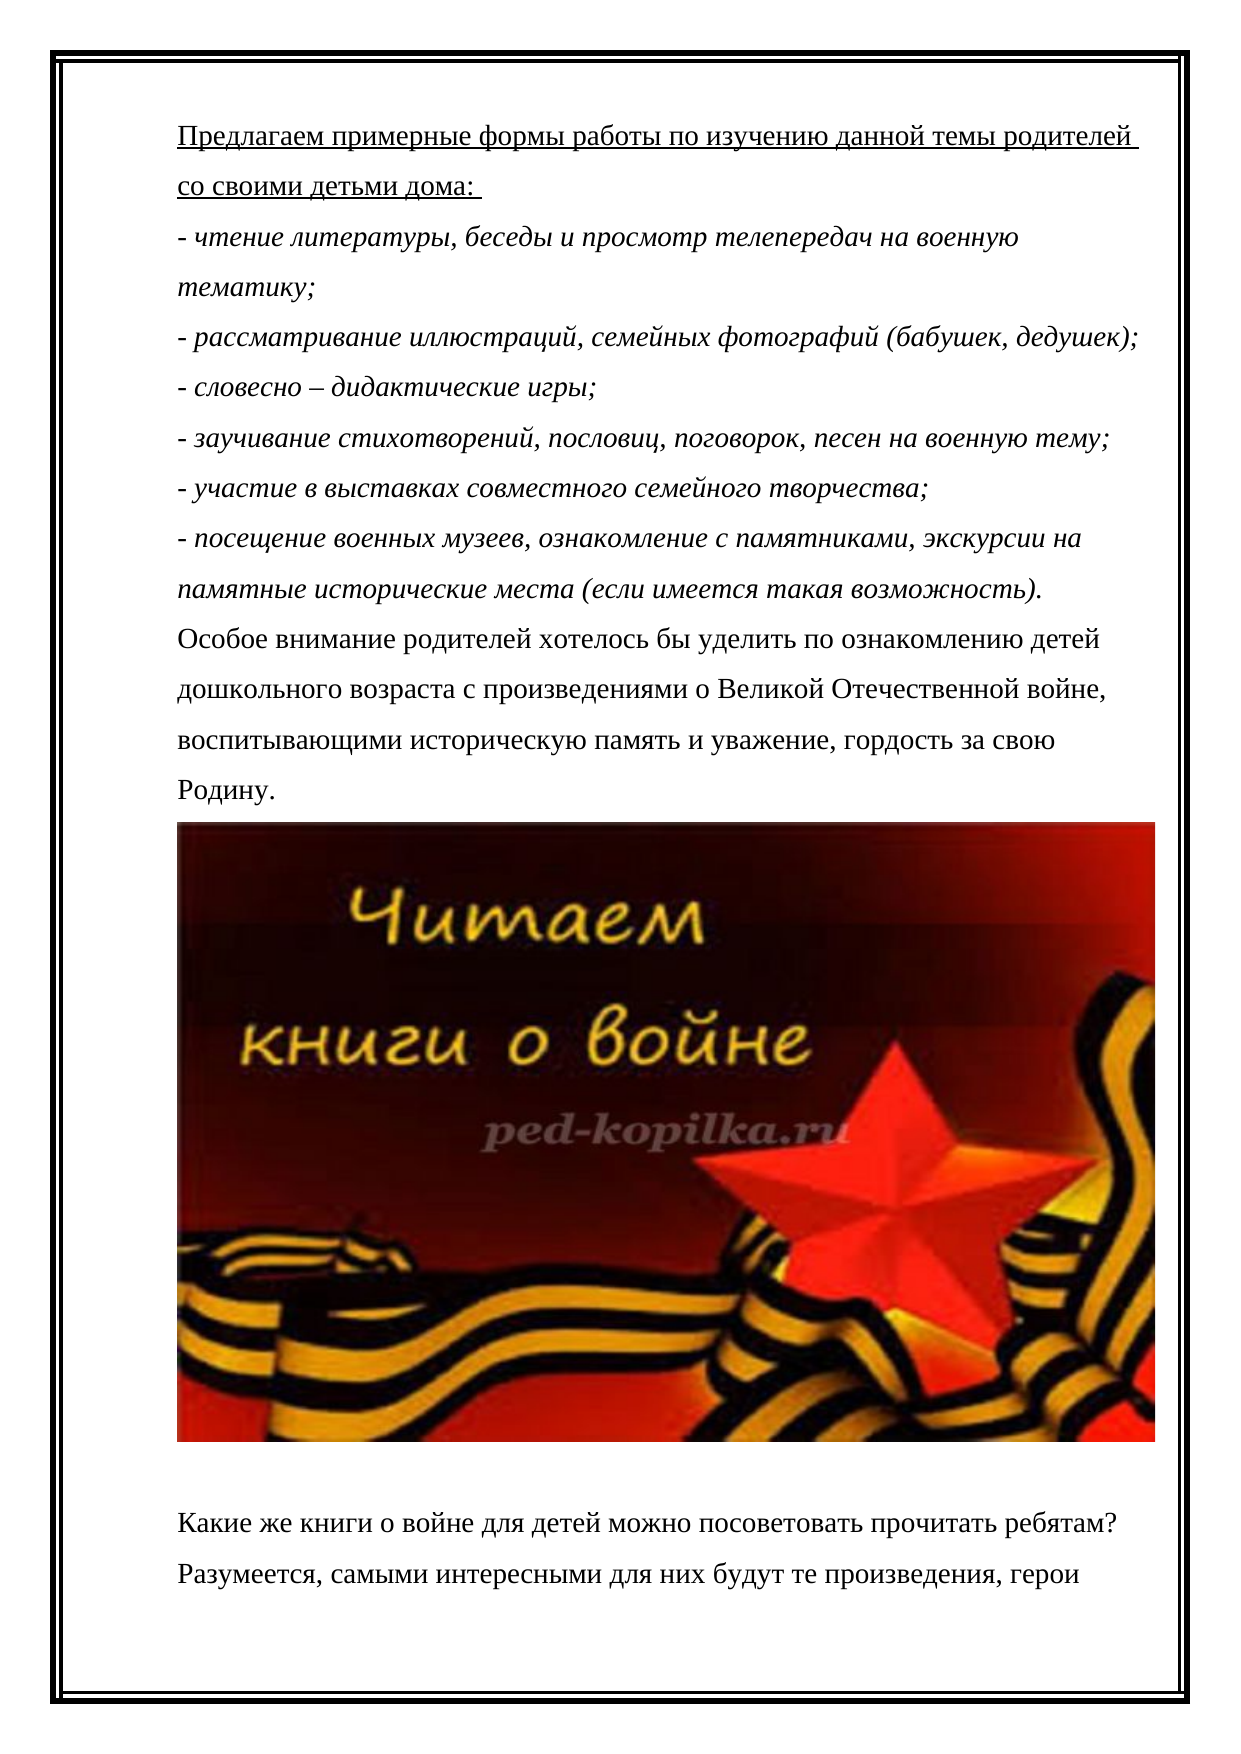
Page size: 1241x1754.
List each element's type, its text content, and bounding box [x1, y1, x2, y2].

picture [177, 822, 1156, 1442]
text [177, 1455, 1152, 1589]
text Предлагаем примерные формы работы по изучению данной темы родителей со своими детьми дома: - чтение литературы, беседы и просмотр телепередач на военную тематику; - рассматривание иллюстраций, семейных фотографий (бабушек, дедушек); - словесно – дидактические игры; - заучивание стихотворений, пословиц, поговорок, песен на военную тему; - участие в выставках совместного семейного творчества; - посещение военных музеев, ознакомление с памятниками, экскурсии на памятные исторические места (если имеется такая возможность). Особое внимание родителей хотелось бы уделить по ознакомлению детей дошкольного возраста с произведениями о Великой Отечественной войне, воспитывающими историческую память и уважение, гордость за свою Родину. [177, 118, 1152, 806]
